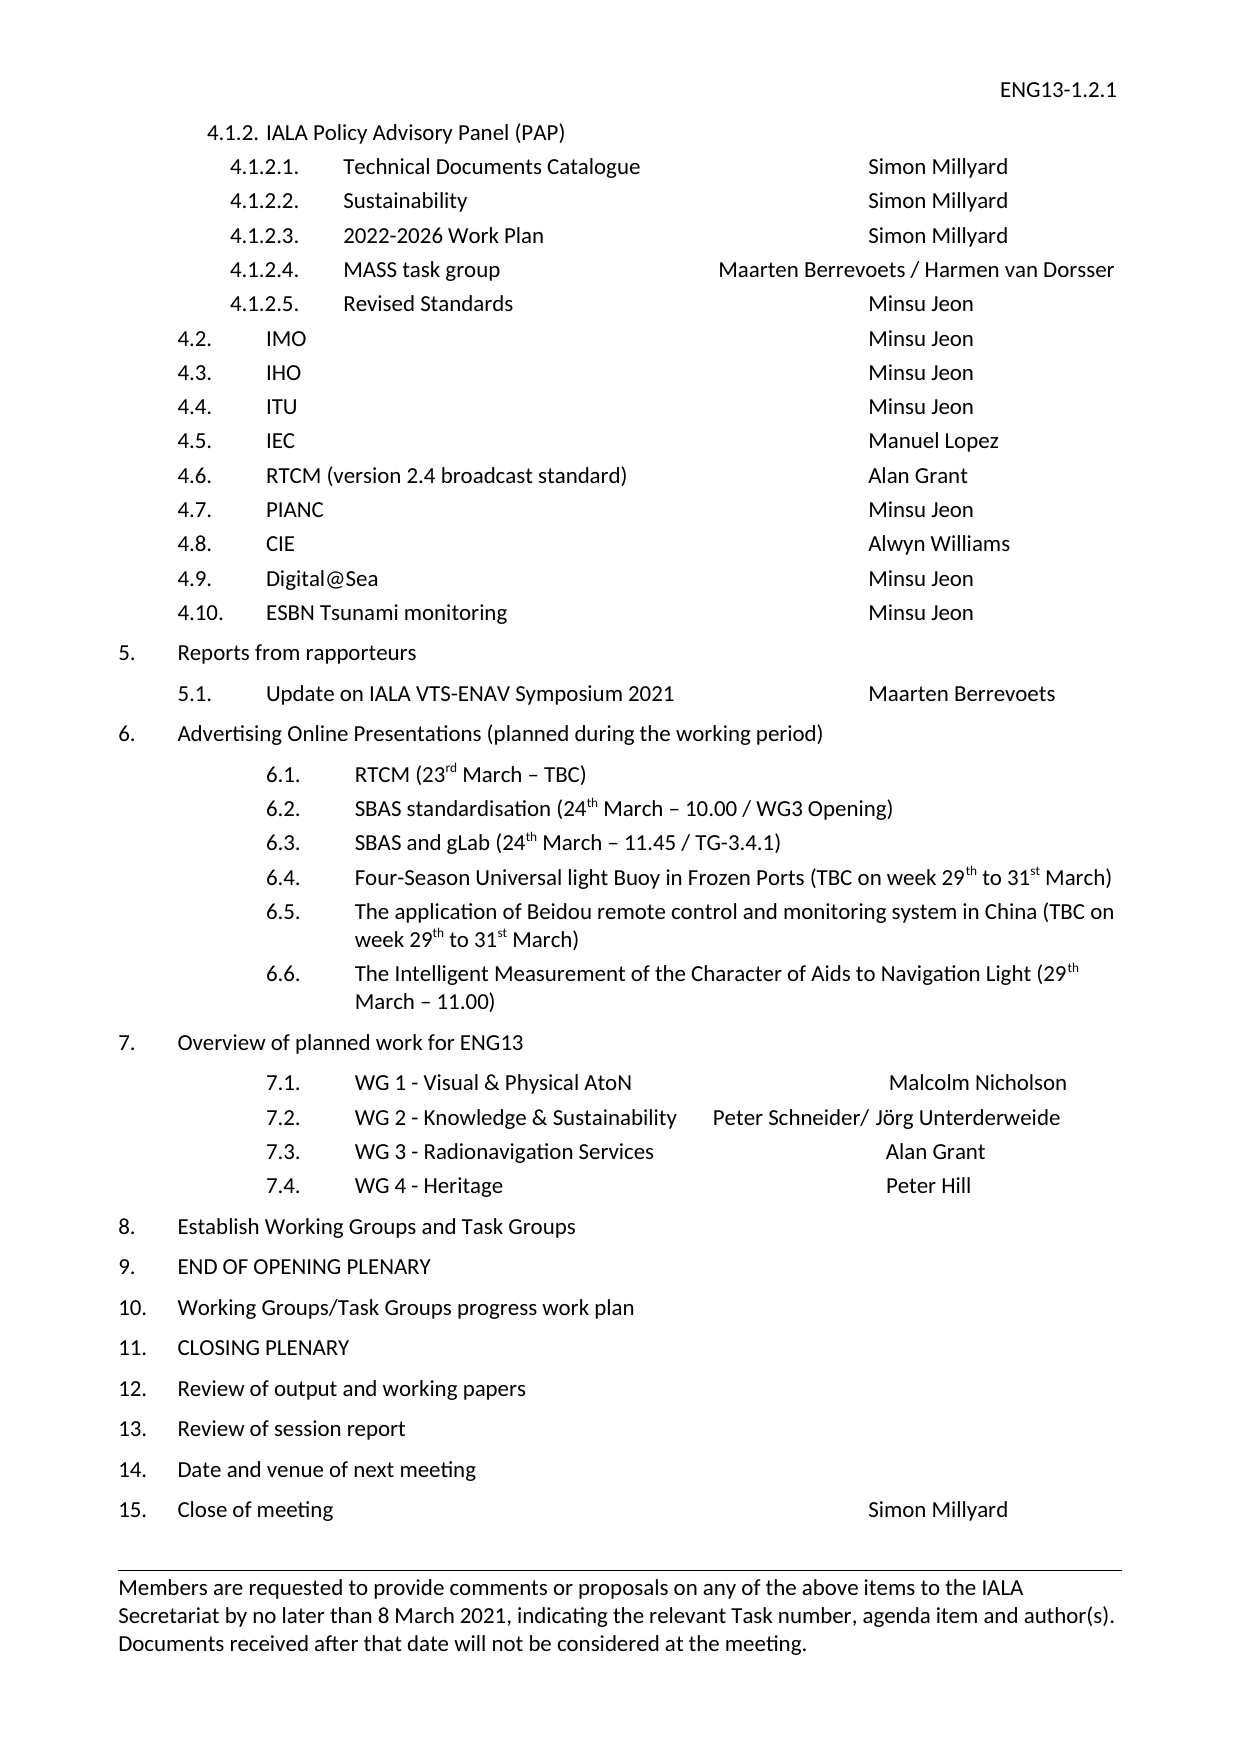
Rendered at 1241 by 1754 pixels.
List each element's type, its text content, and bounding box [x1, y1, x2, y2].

list Technical Documents Catalogue Simon Millyard [230, 152, 1122, 180]
text Update on IALA VTS-ENAV Symposium 2021 Maarten Berrevoets [177, 679, 1122, 707]
text END OF OPENING PLENARY [118, 1252, 1122, 1280]
text The application of Beidou remote control and monitoring system in China (TBC on week 29th to 31st March) [266, 897, 1122, 953]
text Four-Season Universal light Buoy in Frozen Ports (TBC on week 29th to 31st March) [266, 863, 1122, 891]
text IMO Minsu Jeon [177, 324, 1122, 352]
text SBAS and gLab (24th March – 11.45 / TG-3.4.1) [266, 828, 1122, 857]
text Working Groups/Task Groups progress work plan [118, 1293, 1122, 1321]
text Advertising Online Presentations (planned during the working period) [118, 719, 1122, 747]
text ITU Minsu Jeon [177, 392, 1122, 420]
text Reports from rapporteurs [118, 638, 1122, 666]
text Date and venue of next meeting [118, 1455, 1122, 1483]
text PIANC Minsu Jeon [177, 495, 1122, 523]
text The Intelligent Measurement of the Character of Aids to Navigation Light (29th March – 11.00) [266, 959, 1122, 1015]
text IEC Manuel Lopez [177, 427, 1122, 454]
list MASS task group Maarten Berrevoets / Harmen van Dorsser [230, 255, 1122, 283]
text WG 3 - Radionavigation Services Alan Grant [266, 1137, 1122, 1165]
text Close of meeting Simon Millyard [118, 1495, 1122, 1523]
text Establish Working Groups and Task Groups [118, 1212, 1122, 1240]
text RTCM (23rd March – TBC) [266, 760, 1122, 788]
text SBAS standardisation (24th March – 10.00 / WG3 Opening) [266, 794, 1122, 822]
text IHO Minsu Jeon [177, 358, 1122, 386]
list Revised Standards Minsu Jeon [230, 289, 1122, 317]
text WG 4 - Heritage Peter Hill [266, 1171, 1122, 1199]
text Review of session report [118, 1414, 1122, 1442]
text IALA Policy Advisory Panel (PAP) [207, 118, 1122, 146]
text ESBN Tsunami monitoring Minsu Jeon [177, 598, 1122, 626]
text RTCM (version 2.4 broadcast standard) Alan Grant [177, 461, 1122, 489]
list 2022-2026 Work Plan Simon Millyard [230, 221, 1122, 249]
text CLOSING PLENARY [118, 1333, 1122, 1361]
list Sustainability Simon Millyard [230, 187, 1122, 215]
text WG 1 - Visual & Physical AtoN Malcolm Nicholson [266, 1068, 1122, 1096]
text Overview of planned work for ENG13 [118, 1028, 1122, 1056]
text WG 2 - Knowledge & Sustainability Peter Schneider/ Jörg Unterderweide [266, 1103, 1122, 1131]
text CIE Alwyn Williams [177, 529, 1122, 557]
text Digital@Sea Minsu Jeon [177, 564, 1122, 592]
text Review of output and working papers [118, 1374, 1122, 1402]
